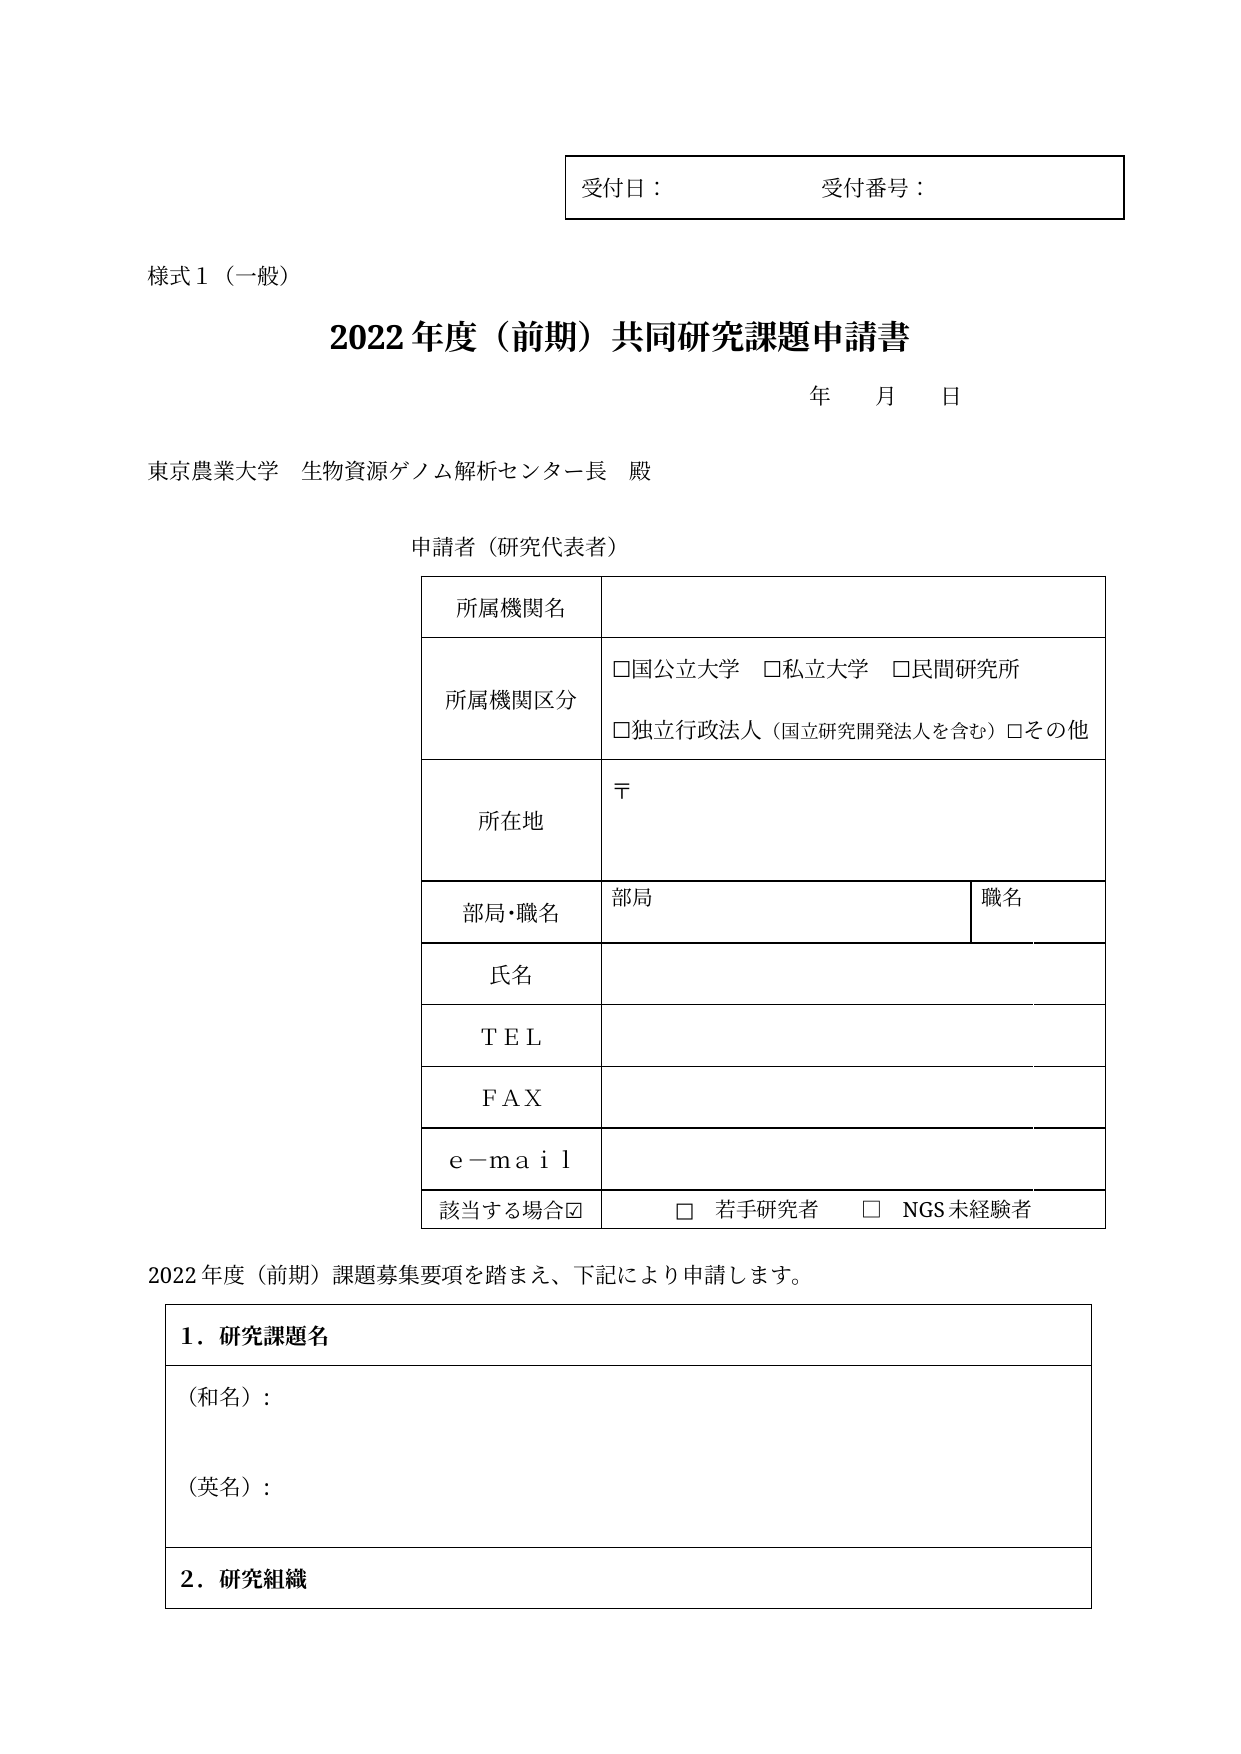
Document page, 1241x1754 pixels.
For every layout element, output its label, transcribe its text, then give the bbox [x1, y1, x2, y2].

table_cell [602, 944, 1033, 1004]
table_cell [602, 1067, 1033, 1127]
table_cell ２．研究組織 [166, 1548, 1091, 1608]
table_cell 該当する場合☑ [422, 1191, 601, 1227]
text 様式１（一般） [148, 124, 1092, 305]
text 2022年度（前期）課題募集要項を踏まえ、下記により申請します。 [148, 1243, 1092, 1304]
table_cell [1034, 1129, 1105, 1189]
table_cell 〒 [602, 760, 1105, 880]
table_cell [1034, 944, 1105, 1004]
text 2022年度（前期）共同研究課題申請書 [148, 305, 1092, 365]
table_cell [1034, 1067, 1105, 1127]
text 申請者（研究代表者） [148, 515, 1092, 576]
table_cell 氏名 [422, 944, 601, 1004]
table_cell ｅ－ｍａｉｌ [422, 1129, 601, 1189]
table_cell （和名）: （英名）: [166, 1366, 1091, 1547]
table_cell 部局･職名 [422, 882, 601, 942]
table_header 所属機関名 [422, 577, 601, 637]
table_cell 所在地 [422, 760, 601, 880]
table_header １．研究課題名 [166, 1305, 1091, 1365]
table_cell ＴＥＬ [422, 1005, 601, 1066]
table_cell 国公立大学 私立大学 民間研究所 独立行政法人（国立研究開発法人を含む）その他 [602, 638, 1105, 759]
table_cell ＦＡＸ [422, 1067, 601, 1127]
table_cell 所属機関区分 [422, 638, 601, 759]
text 年 月 日 [148, 365, 1092, 425]
table_cell 職名 [972, 882, 1105, 942]
table_cell □ 若手研究者 □ NGS未経験者 [602, 1191, 1105, 1227]
table_cell [1034, 1005, 1105, 1066]
table_cell [602, 1129, 1033, 1189]
text 東京農業大学 生物資源ゲノム解析センター長 殿 [148, 440, 1092, 500]
table_cell 部局 [602, 882, 970, 942]
table_cell [602, 1005, 1033, 1066]
table_header [602, 577, 1105, 637]
